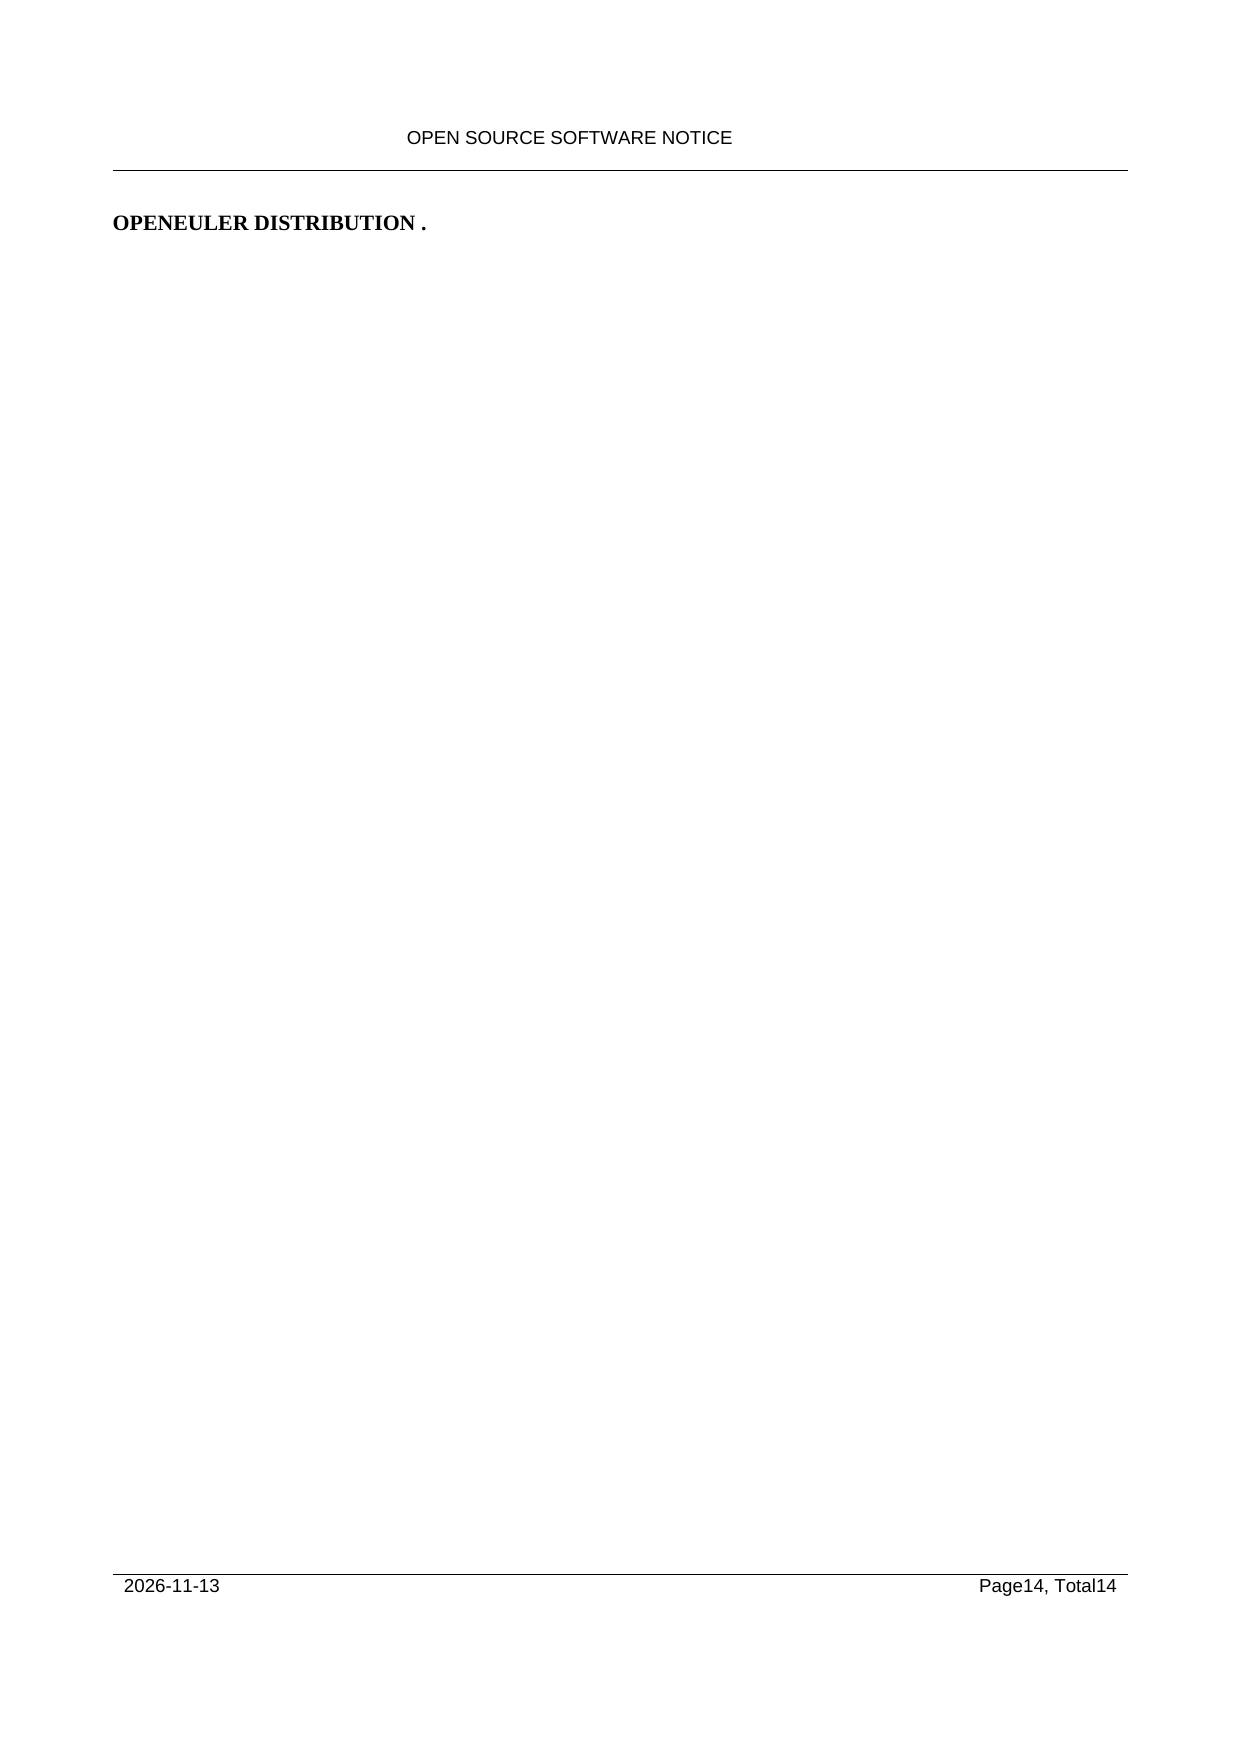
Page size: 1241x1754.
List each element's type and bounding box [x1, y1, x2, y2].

text [112, 206, 1128, 239]
